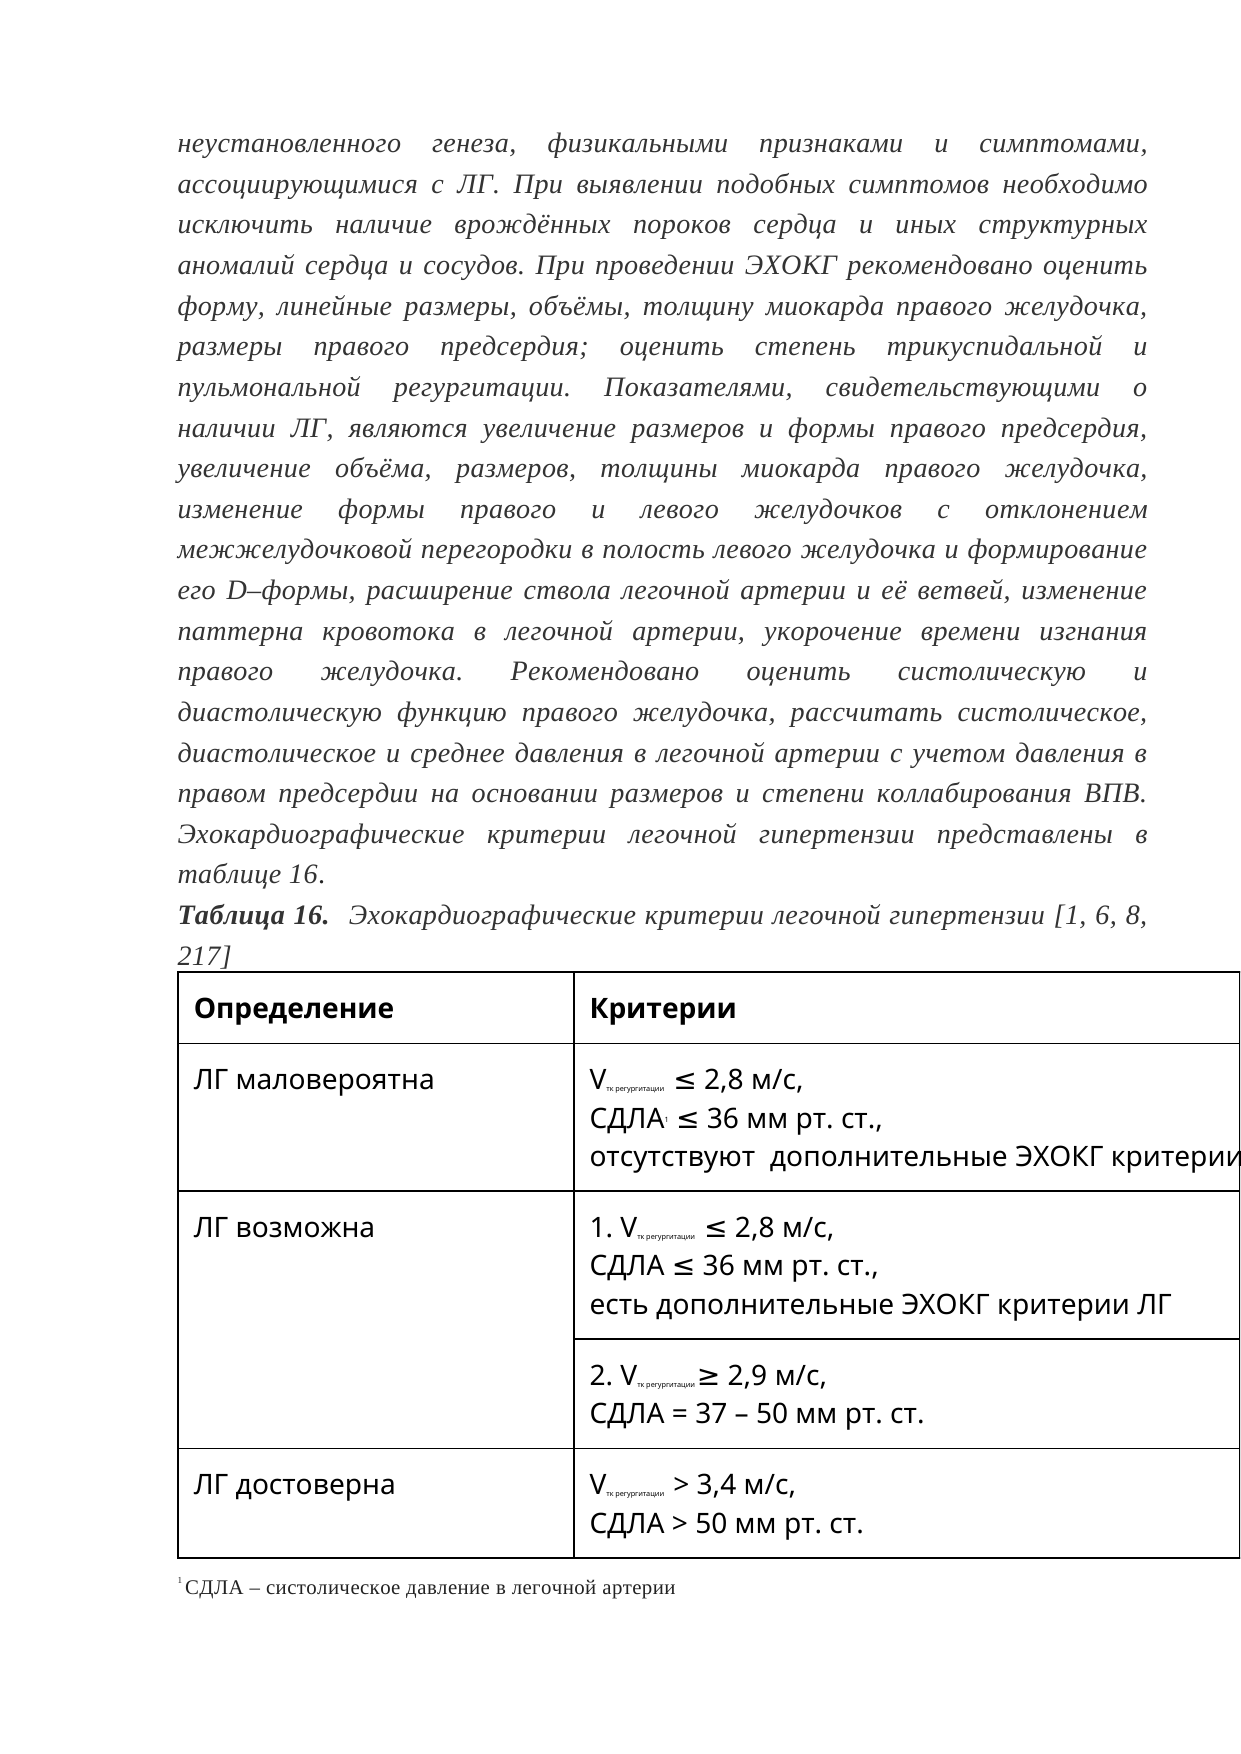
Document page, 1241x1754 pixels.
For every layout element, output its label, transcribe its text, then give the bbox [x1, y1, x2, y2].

table_header Критерии [575, 973, 1239, 1042]
table_cell Vтк регургитации > 3,4 м/с, СДЛА > 50 мм рт. ст. [575, 1449, 1239, 1557]
text 1 СДЛА – систолическое давление в легочной артерии [177, 1559, 1152, 1599]
table_cell ЛГ достоверна [179, 1449, 573, 1557]
table_cell ЛГ маловероятна [179, 1044, 573, 1190]
table_cell Vтк регургитации ≤ 2,8 м/с, СДЛА1 ≤ 36 мм рт. ст., отсутствуют дополнительные ЭХОКГ критерии ЛГ [575, 1044, 1239, 1190]
table_header Определение [179, 973, 573, 1042]
table_cell ЛГ возможна [179, 1192, 573, 1447]
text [177, 118, 1152, 890]
table_cell 2. Vтк регургитации ≥ 2,9 м/с, СДЛА = 37 – 50 мм рт. ст. [575, 1340, 1239, 1447]
text Таблица 16. Эхокардиографические критерии легочной гипертензии [1, 6, 8, 217] [177, 890, 1152, 971]
table_cell 1. Vтк регургитации ≤ 2,8 м/с, СДЛА ≤ 36 мм рт. ст., есть дополнительные ЭХОКГ критерии ЛГ [575, 1192, 1239, 1338]
